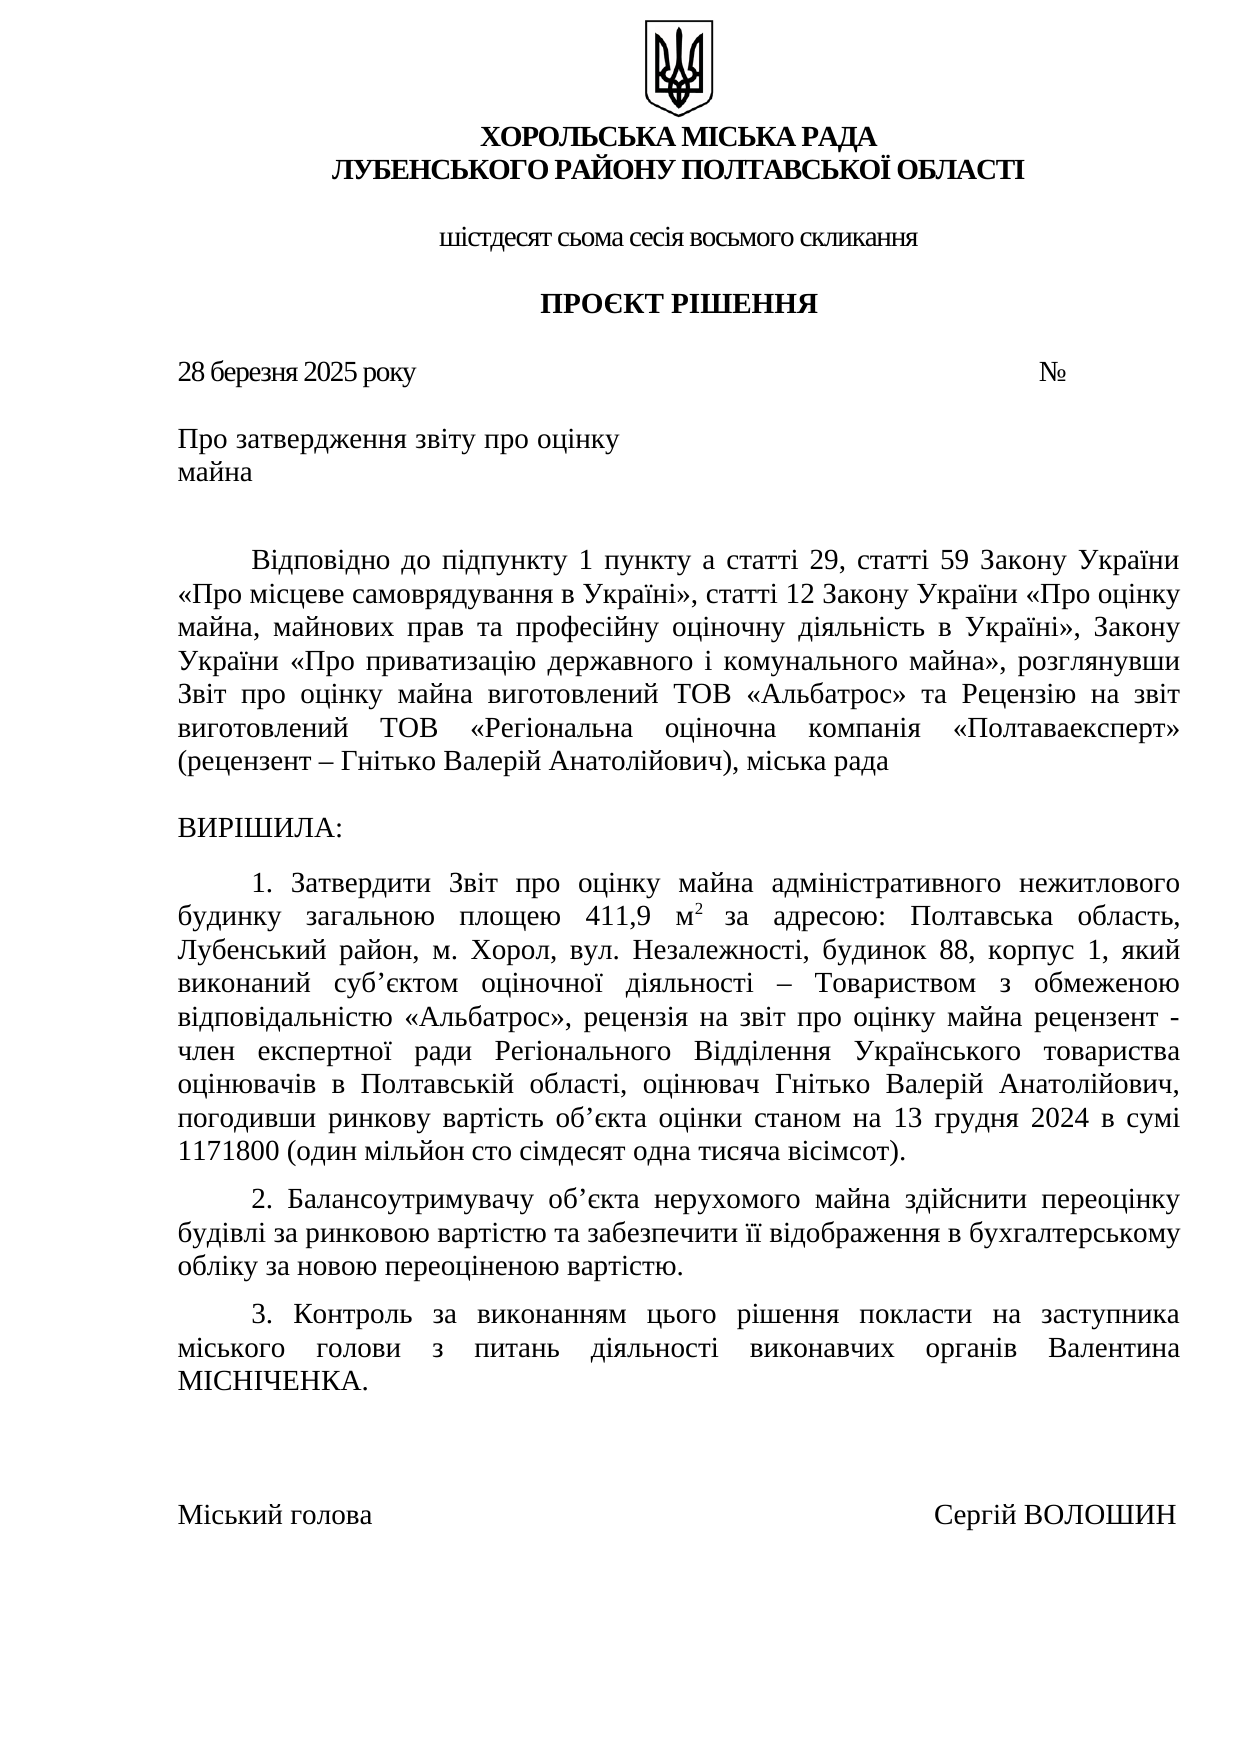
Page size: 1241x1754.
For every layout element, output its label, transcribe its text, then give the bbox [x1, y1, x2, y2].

text Про затвердження звіту про оцінку майна [177, 421, 620, 488]
text Відповідно до підпункту 1 пункту а статті 29, статті 59 Закону України «Про місцеве самоврядування в Україні», статті 12 Закону України «Про оцінку майна, майнових прав та професійну оціночну діяльність в Україні», Закону України «Про приватизацію державного і комунального майна», розглянувши Звіт про оцінку майна виготовлений ТОВ «Альбатрос» та Рецензію на звіт виготовлений ТОВ «Регіональна оціночна компанія «Полтаваексперт» (рецензент – Гнітько Валерій Анатолійович), міська рада [177, 542, 1181, 777]
text ВИРІШИЛА: [177, 811, 1181, 844]
text 2. Балансоутримувачу об’єкта нерухомого майна здійснити переоцінку будівлі за ринковою вартістю та забезпечити її відображення в бухгалтерському обліку за новою переоціненою вартістю. [177, 1181, 1181, 1282]
text шістдесят сьома сесія восьмого скликання [177, 219, 1181, 253]
text Міський голова Сергій ВОЛОШИН [177, 1497, 1181, 1531]
text ХОРОЛЬСЬКА МІСЬКА РАДА [177, 119, 1181, 152]
text ЛУБЕНСЬКОГО РАЙОНУ ПОЛТАВСЬКОЇ ОБЛАСТІ [177, 152, 1181, 186]
text 3. Контроль за виконанням цього рішення покласти на заступника міського голови з питань діяльності виконавчих органів Валентина МІСНІЧЕНКА. [177, 1296, 1181, 1397]
text 28 березня 2025 року № [177, 354, 1181, 387]
text 1. Затвердити Звіт про оцінку майна адміністративного нежитлового будинку загальною площею 411,9 м2 за адресою: Полтавська область, Лубенський район, м. Хорол, вул. Незалежності, будинок 88, корпус 1, який виконаний суб’єктом оціночної діяльності – Товариством з обмеженою відповідальністю «Альбатрос», рецензія на звіт про оцінку майна рецензент - член експертної ради Регіонального Відділення Українського товариства оцінювачів в Полтавській області, оцінювач Гнітько Валерій Анатолійович, погодивши ринкову вартість об’єкта оцінки станом на 13 грудня 2024 в сумі 1171800 (один мільйон сто сімдесят одна тисяча вісімсот). [177, 865, 1181, 1167]
picture [643, 18, 715, 119]
text ПРОЄКТ РІШЕННЯ [177, 287, 1181, 320]
